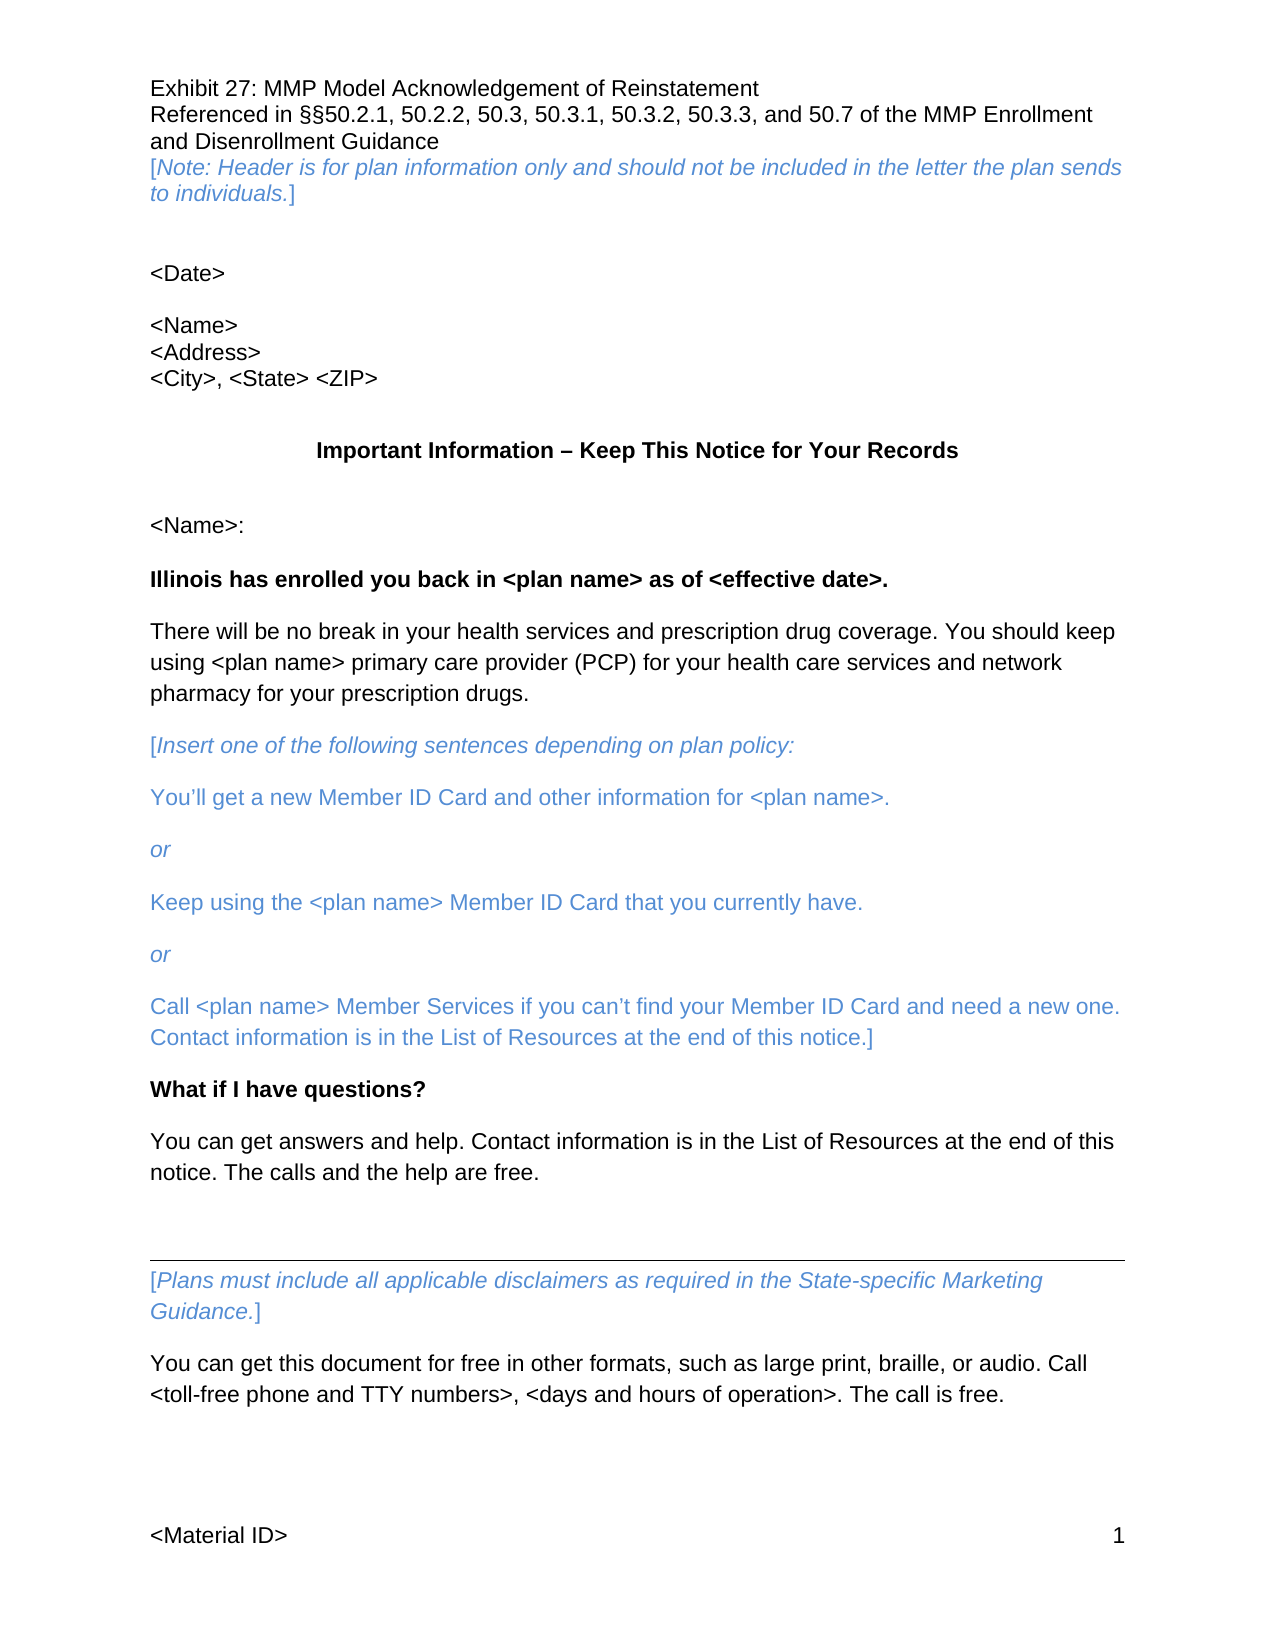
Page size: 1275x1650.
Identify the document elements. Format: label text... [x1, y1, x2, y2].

text [Insert one of the following sentences depending on plan policy: [150, 729, 1125, 760]
text <Name> [150, 312, 1125, 338]
text There will be no break in your health services and prescription drug coverage. You should keep using <plan name> primary care provider (PCP) for your health care services and network pharmacy for your prescription drugs. [150, 614, 1125, 708]
text Illinois has enrolled you back in <plan name> as of <effective date>. [150, 562, 1125, 593]
text Call <plan name> Member Services if you can’t find your Member ID Card and need a new one. Contact information is in the List of Resources at the end of this notice.] [150, 989, 1125, 1052]
text <City>, <State> <ZIP> [150, 365, 1125, 391]
text [Plans must include all applicable disclaimers as required in the State-specific Marketing Guidance.] [150, 1261, 1125, 1326]
text or [150, 937, 1125, 968]
list What if I have questions? [150, 1072, 1125, 1104]
text <Name>: [150, 504, 1125, 541]
text You’ll get a new Member ID Card and other information for <plan name>. [150, 781, 1125, 812]
text You can get this document for free in other formats, such as large print, braille, or audio. Call <toll-free phone and TTY numbers>, <days and hours of operation>. The call is free. [150, 1346, 1125, 1409]
text Important Information – Keep This Notice for Your Records [150, 429, 1125, 466]
text <Address> [150, 338, 1125, 365]
text or [150, 833, 1125, 864]
text Keep using the <plan name> Member ID Card that you currently have. [150, 885, 1125, 916]
text <Date> [150, 259, 1125, 286]
list You can get answers and help. Contact information is in the List of Resources at the end of this notice. The calls and the help are free. [150, 1124, 1125, 1187]
